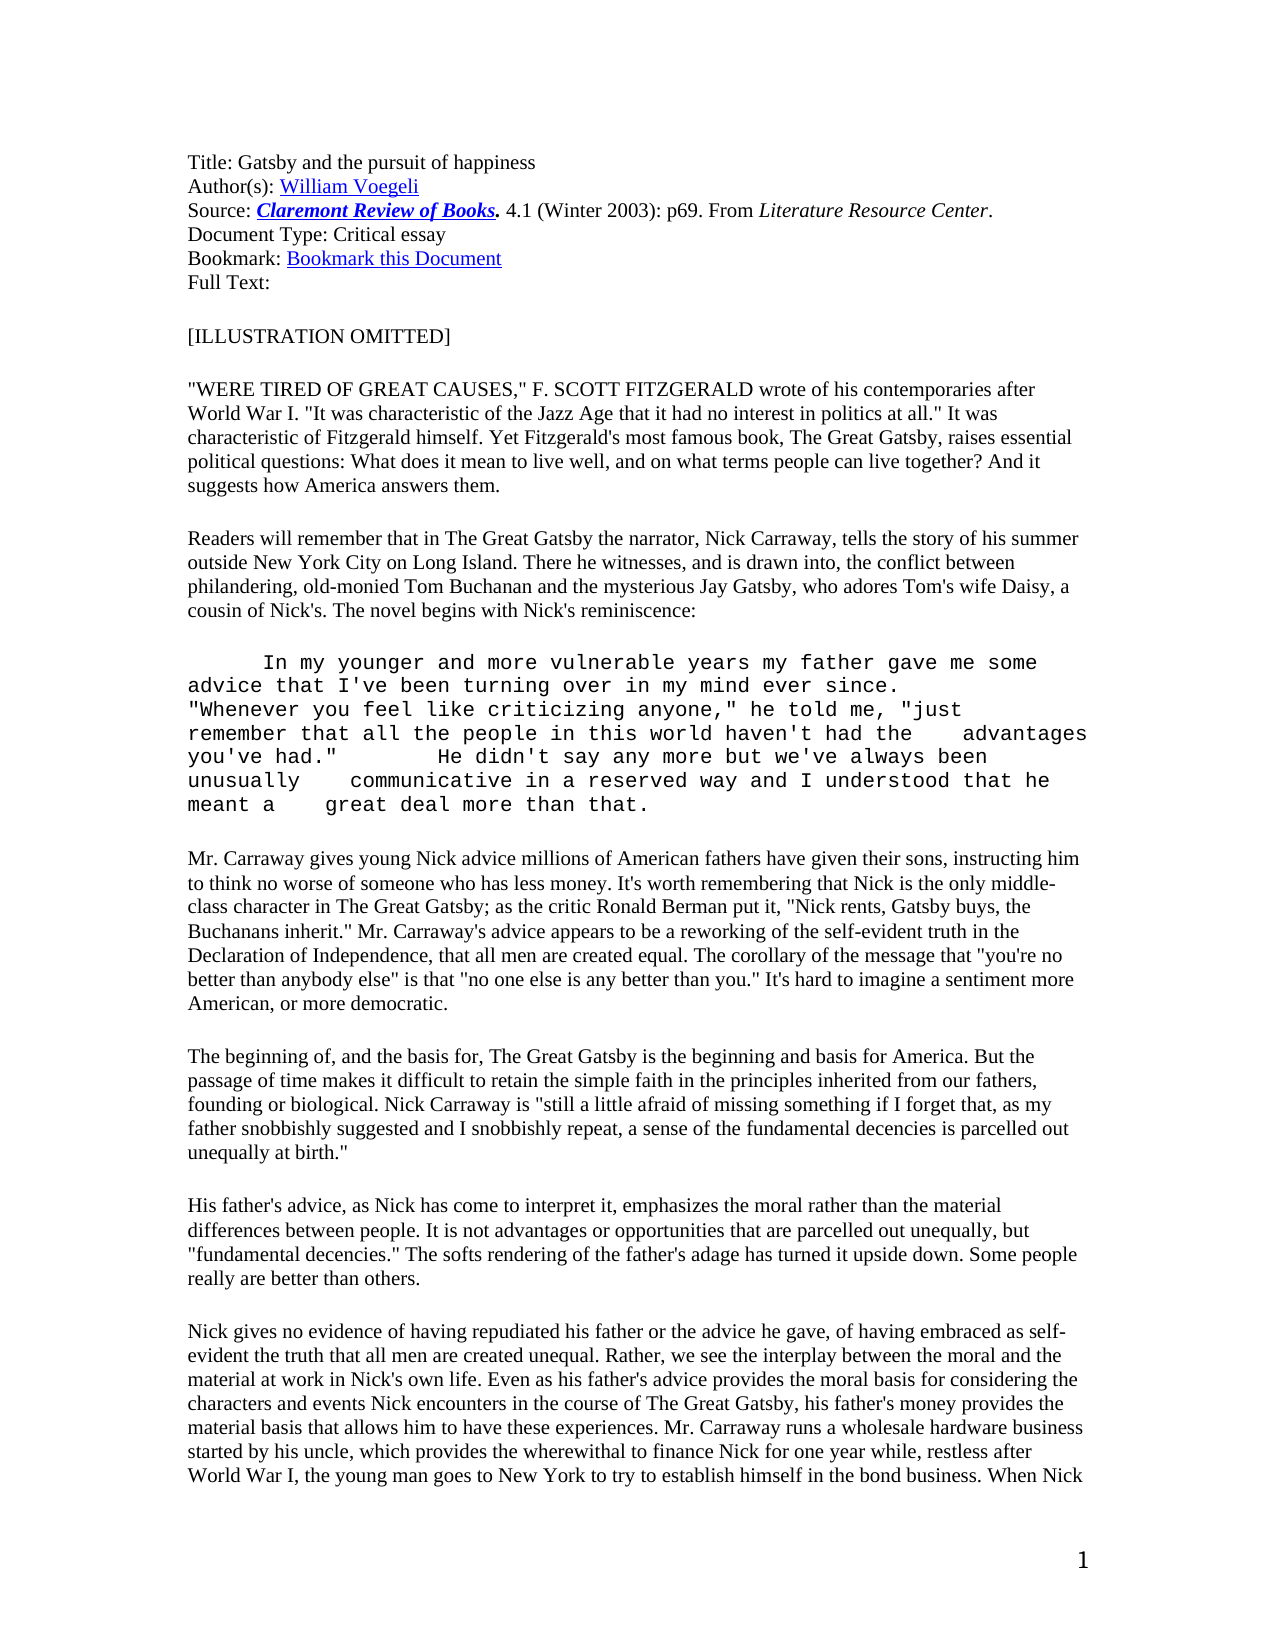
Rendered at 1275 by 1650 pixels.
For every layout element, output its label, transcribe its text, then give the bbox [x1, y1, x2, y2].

text Mr. Carraway gives young Nick advice millions of American fathers have given their sons, instructing him to think no worse of someone who has less money. It's worth remembering that Nick is the only middle-class character in The Great Gatsby; as the critic Ronald Berman put it, "Nick rents, Gatsby buys, the Buchanans inherit." Mr. Carraway's advice appears to be a reworking of the self-evident truth in the Declaration of Independence, that all men are created equal. The corollary of the message that "you're no better than anybody else" is that "no one else is any better than you." It's hard to imagine a sentiment more American, or more democratic. [187, 846, 1087, 1015]
text Readers will remember that in The Great Gatsby the narrator, Nick Carraway, tells the story of his summer outside New York City on Long Island. There he witnesses, and is drawn into, the conflict between philandering, old-monied Tom Buchanan and the mysterious Jay Gatsby, who adores Tom's wife Daisy, a cousin of Nick's. The novel begins with Nick's reminiscence: [187, 526, 1087, 622]
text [187, 1319, 1087, 1487]
text Document Type: Critical essay [187, 222, 1087, 246]
text His father's advice, as Nick has come to interpret it, emphasizes the moral rather than the material differences between people. It is not advantages or opportunities that are parcelled out unequally, but "fundamental decencies." The softs rendering of the father's adage has turned it upside down. Some people really are better than others. [187, 1193, 1087, 1290]
text "WERE TIRED OF GREAT CAUSES," F. SCOTT FITZGERALD wrote of his contemporaries after World War I. "It was characteristic of the Jazz Age that it had no interest in politics at all." It was characteristic of Fitzgerald himself. Yet Fitzgerald's most famous book, The Great Gatsby, raises essential political questions: What does it mean to live well, and on what terms people can live together? And it suggests how America answers them. [187, 377, 1087, 497]
text Author(s): William Voegeli [187, 174, 1087, 198]
text The beginning of, and the basis for, The Great Gatsby is the beginning and basis for America. But the passage of time makes it difficult to retain the simple faith in the principles inherited from our fathers, founding or biological. Nick Carraway is "still a little afraid of missing something if I forget that, as my father snobbishly suggested and I snobbishly repeat, a sense of the fundamental decencies is parcelled out unequally at birth." [187, 1044, 1087, 1164]
text Full Text: [187, 270, 1087, 294]
text Source: Claremont Review of Books. 4.1 (Winter 2003): p69. From Literature Resource Center. [187, 198, 1087, 222]
text Title: Gatsby and the pursuit of happiness [187, 150, 1087, 174]
text Bookmark: Bookmark this Document [187, 246, 1087, 270]
text In my younger and more vulnerable years my father gave me some advice that I've been turning over in my mind ever since. "Whenever you feel like criticizing anyone," he told me, "just remember that all the people in this world haven't had the advantages you've had." He didn't say any more but we've always been unusually communicative in a reserved way and I understood that he meant a great deal more than that. [187, 652, 1087, 817]
text [ILLUSTRATION OMITTED] [187, 323, 1087, 348]
